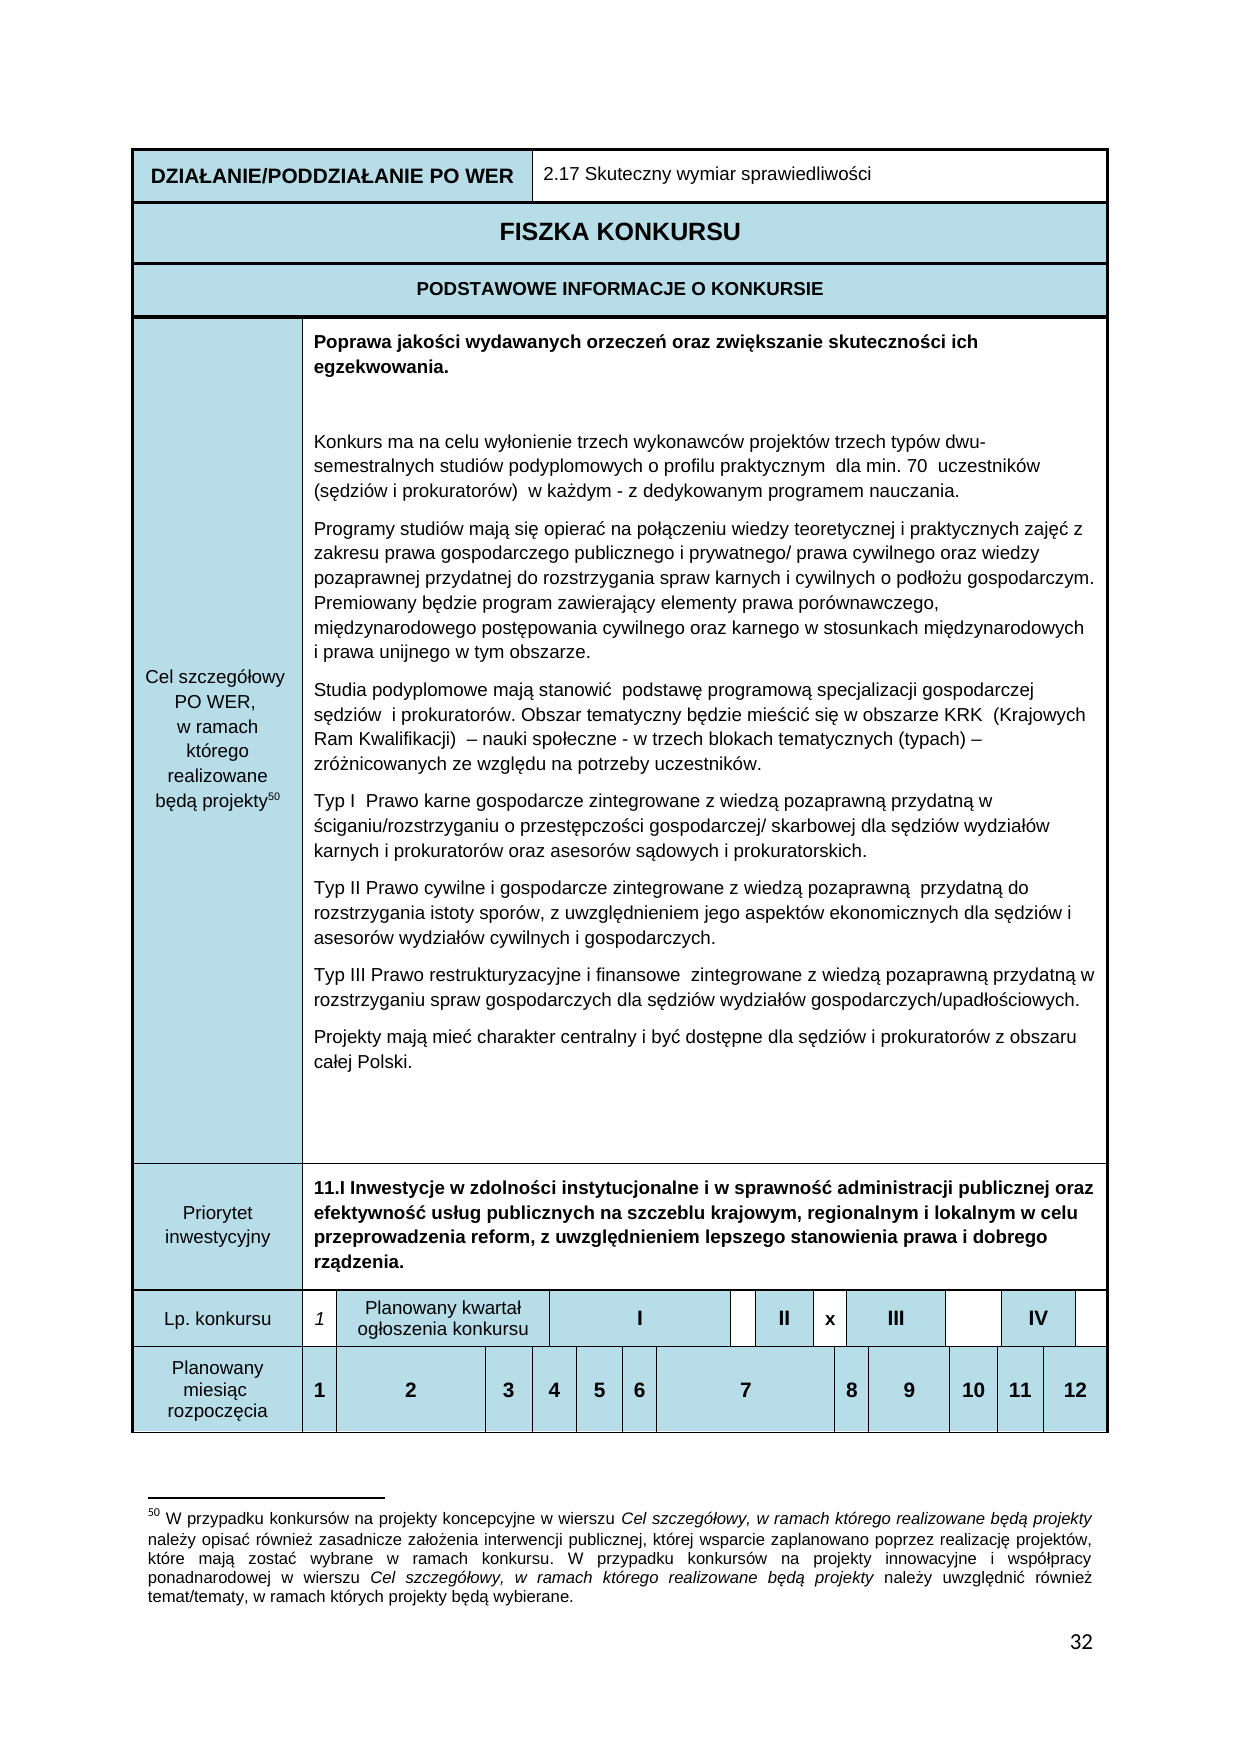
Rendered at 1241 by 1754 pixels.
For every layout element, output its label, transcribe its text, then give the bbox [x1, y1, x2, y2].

table_cell Lp. konkursu [134, 1291, 302, 1346]
table_cell 11 [998, 1347, 1043, 1431]
table_cell 1 [303, 1291, 336, 1346]
table_cell 3 [486, 1347, 532, 1431]
table_cell [731, 1291, 755, 1346]
table_cell 5 [577, 1347, 622, 1431]
table_cell I [550, 1291, 730, 1346]
table_cell FISZKA KONKURSU [134, 204, 1106, 262]
table_cell [1076, 1291, 1106, 1346]
table_cell IV [1002, 1291, 1075, 1346]
table_cell Poprawa jakości wydawanych orzeczeń oraz zwiększanie skuteczności ich egzekwowania. Konkurs ma na celu wyłonienie trzech wykonawców projektów trzech typów dwu- semestralnych studiów podyplomowych o profilu praktycznym dla min. 70 uczestników (sędziów i prokuratorów) w każdym - z dedykowanym programem nauczania. Programy studiów mają się opierać na połączeniu wiedzy teoretycznej i praktycznych zajęć z zakresu prawa gospodarczego publicznego i prywatnego/ prawa cywilnego oraz wiedzy pozaprawnej przydatnej do rozstrzygania spraw karnych i cywilnych o podłożu gospodarczym. Premiowany będzie program zawierający elementy prawa porównawczego, międzynarodowego postępowania cywilnego oraz karnego w stosunkach międzynarodowych i prawa unijnego w tym obszarze. Studia podyplomowe mają stanowić podstawę programową specjalizacji gospodarczej sędziów i prokuratorów. Obszar tematyczny będzie mieścić się w obszarze KRK (Krajowych Ram Kwalifikacji) – nauki społeczne - w trzech blokach tematycznych (typach) – zróżnicowanych ze względu na potrzeby uczestników. Typ I Prawo karne gospodarcze zintegrowane z wiedzą pozaprawną przydatną w ściganiu/rozstrzyganiu o przestępczości gospodarczej/ skarbowej dla sędziów wydziałów karnych i prokuratorów oraz asesorów sądowych i prokuratorskich. Typ II Prawo cywilne i gospodarcze zintegrowane z wiedzą pozaprawną przydatną do rozstrzygania istoty sporów, z uwzględnieniem jego aspektów ekonomicznych dla sędziów i asesorów wydziałów cywilnych i gospodarczych. Typ III Prawo restrukturyzacyjne i finansowe zintegrowane z wiedzą pozaprawną przydatną w rozstrzyganiu spraw gospodarczych dla sędziów wydziałów gospodarczych/upadłościowych. Projekty mają mieć charakter centralny i być dostępne dla sędziów i prokuratorów z obszaru całej Polski. [303, 319, 1106, 1163]
table_cell 2 [337, 1347, 485, 1431]
table_cell 4 [533, 1347, 576, 1431]
table_cell 7 [657, 1347, 834, 1431]
table_cell 11.I Inwestycje w zdolności instytucjonalne i w sprawność administracji publicznej oraz efektywność usług publicznych na szczeblu krajowym, regionalnym i lokalnym w celu przeprowadzenia reform, z uwzględnieniem lepszego stanowienia prawa i dobrego rządzenia. [303, 1164, 1106, 1289]
table_cell Cel szczegółowy PO WER, w ramach którego realizowane będą projekty [134, 319, 302, 1163]
table_header DZIAŁANIE/PODDZIAŁANIE PO WER [134, 151, 532, 201]
table_cell x [814, 1291, 846, 1346]
table_cell II [756, 1291, 813, 1346]
table_cell PODSTAWOWE INFORMACJE O KONKURSIE [134, 265, 1106, 315]
table_cell 1 [303, 1347, 336, 1431]
table_cell Planowany kwartał ogłoszenia konkursu [337, 1291, 549, 1346]
table_cell Priorytet inwestycyjny [134, 1164, 302, 1289]
table_cell 6 [623, 1347, 656, 1431]
table_cell 10 [950, 1347, 997, 1431]
table_cell 12 [1044, 1347, 1106, 1431]
table_cell 8 [835, 1347, 868, 1431]
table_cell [134, 1347, 302, 1431]
table_header 2.17 Skuteczny wymiar sprawiedliwości [533, 151, 1106, 201]
table_cell [946, 1291, 1001, 1346]
table_cell 9 [869, 1347, 949, 1431]
table_cell III [847, 1291, 945, 1346]
